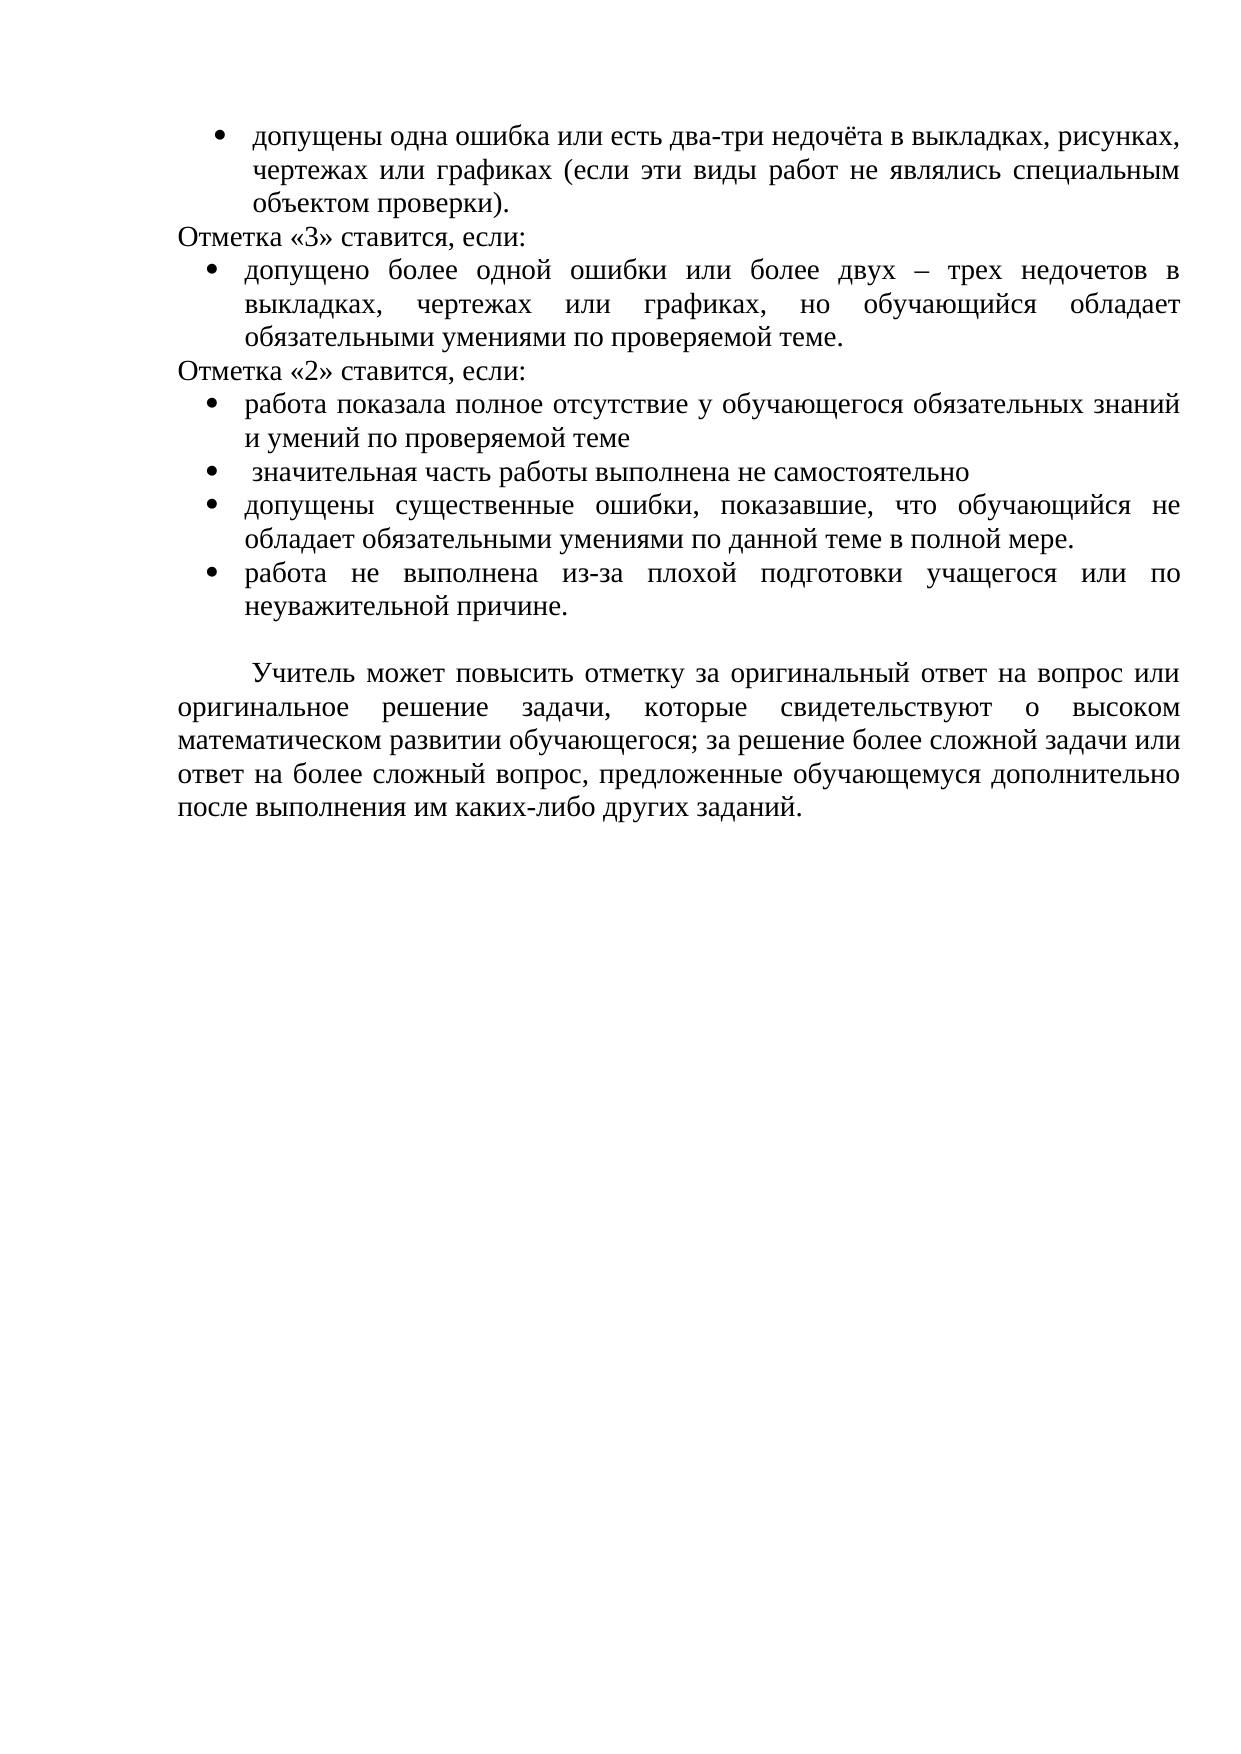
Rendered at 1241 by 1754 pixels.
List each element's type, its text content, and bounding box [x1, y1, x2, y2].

list работа не выполнена из-за плохой подготовки учащегося или по неуважительной причине. [207, 555, 1181, 622]
list значительная часть работы выполнена не самостоятельно [207, 454, 1181, 487]
list допущены одна ошибка или есть два-три недочёта в выкладках, рисунках, чертежах или графиках (если эти виды работ не являлись специальным объектом проверки). [215, 118, 1181, 219]
text Отметка «3» ставится, если: [177, 219, 1181, 252]
list допущены существенные ошибки, показавшие, что обучающийся не обладает обязательными умениями по данной теме в полной мере. [207, 487, 1181, 555]
text Учитель может повысить отметку за оригинальный ответ на вопрос или оригинальное решение задачи, которые свидетельствуют о высоком математическом развитии обучающегося; за решение более сложной задачи или ответ на более сложный вопрос, предложенные обучающемуся дополнительно после выполнения им каких-либо других заданий. [177, 655, 1181, 823]
text Отметка «2» ставится, если: [177, 353, 1181, 387]
list допущено более одной ошибки или более двух – трех недочетов в выкладках, чертежах или графиках, но обучающийся обладает обязательными умениями по проверяемой теме. [207, 252, 1181, 353]
list работа показала полное отсутствие у обучающегося обязательных знаний и умений по проверяемой теме [207, 387, 1181, 454]
